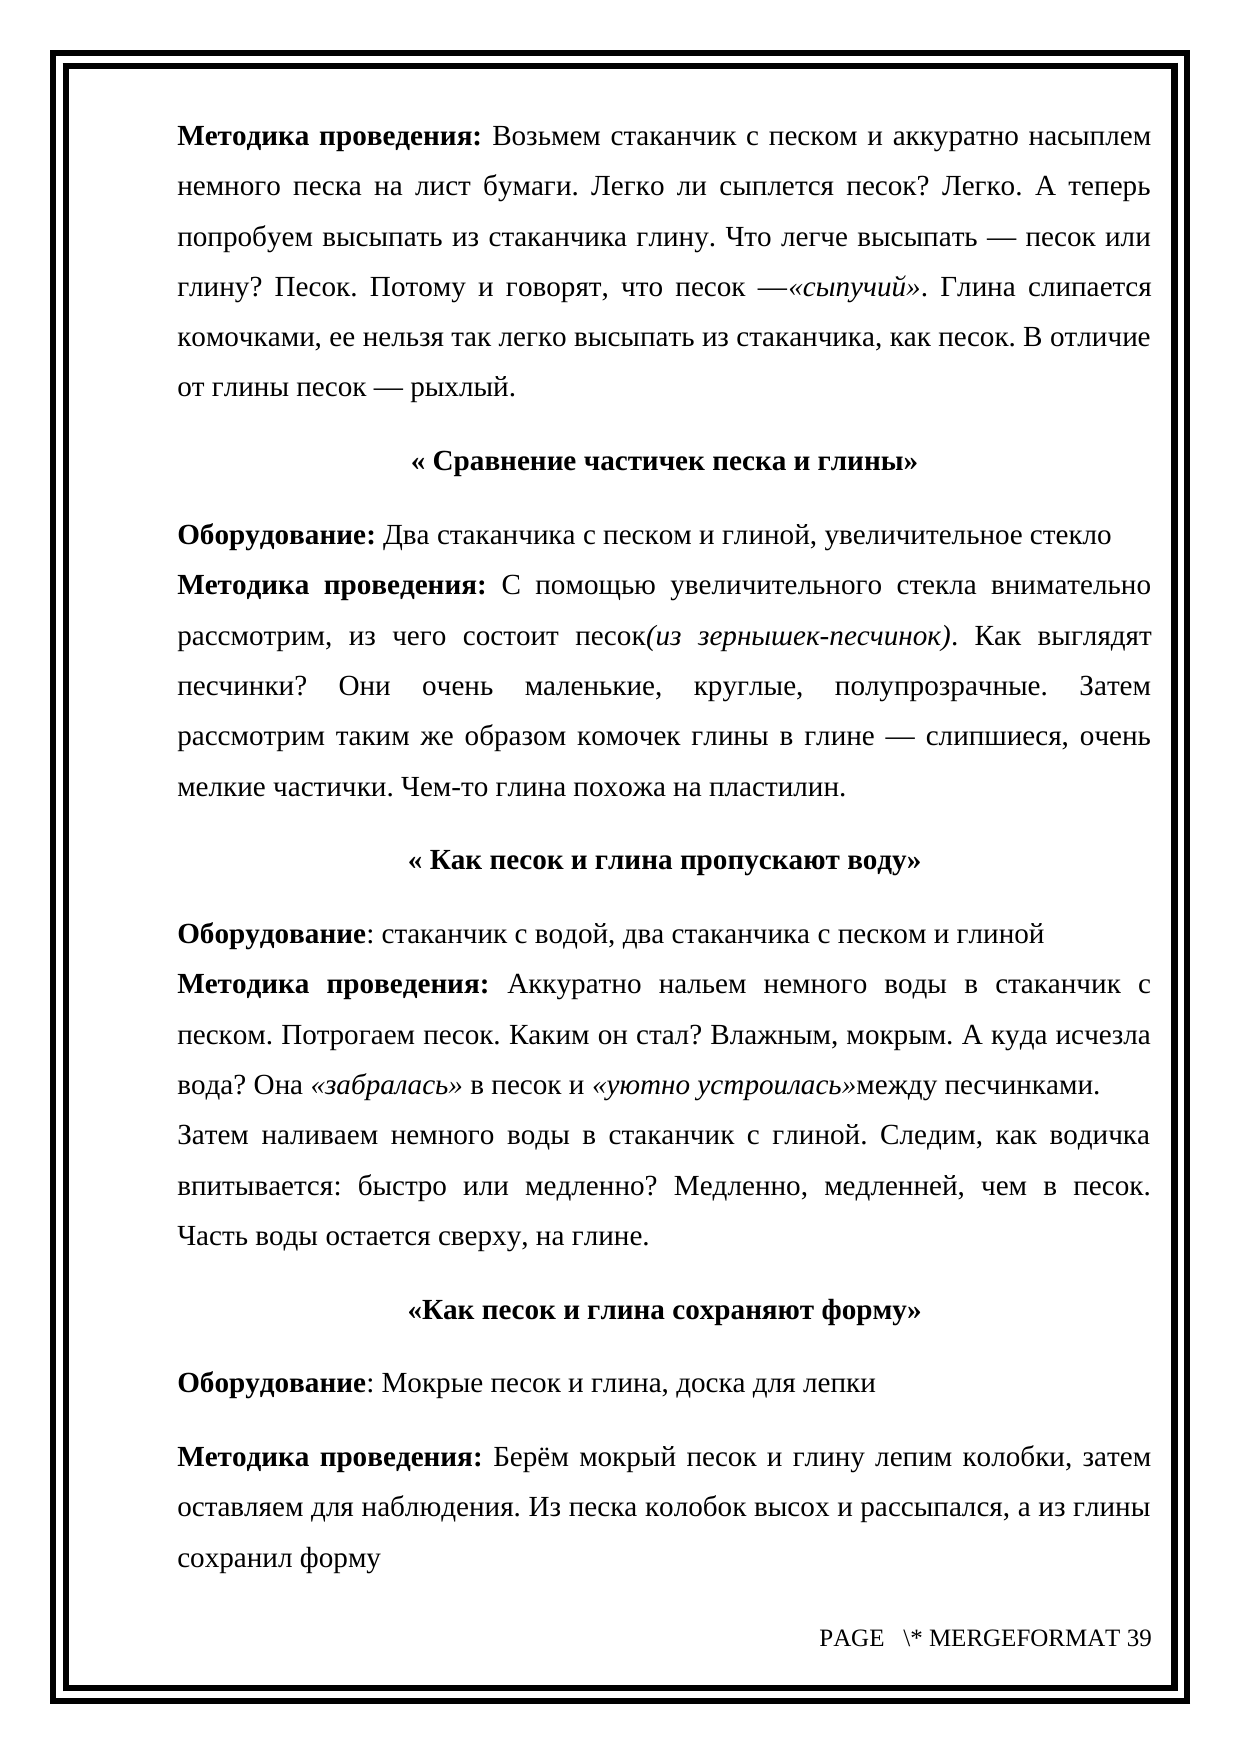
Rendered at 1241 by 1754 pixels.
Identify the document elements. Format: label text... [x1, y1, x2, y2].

text Методика проведения: Возьмем стаканчик с песком и аккуратно насыплем немного песка на лист бумаги. Легко ли сыплется песок? Легко. А теперь попробуем высыпать из стаканчика глину. Что легче высыпать — песок или глину? Песок. Потому и говорят, что песок —«сыпучий». Глина слипается комочками, ее нельзя так легко высыпать из стаканчика, как песок. В отличие от глины песок — рыхлый. [177, 118, 1152, 403]
text Методика проведения: С помощью увеличительного стекла внимательно рассмотрим, из чего состоит песок(из зернышек-песчинок). Как выглядят песчинки? Они очень маленькие, круглые, полупрозрачные. Затем рассмотрим таким же образом комочек глины в глине — слипшиеся, очень мелкие частички. Чем-то глина похожа на пластилин. [177, 567, 1152, 802]
text Оборудование: стаканчик с водой, два стаканчика с песком и глиной [177, 916, 1152, 950]
text Оборудование: Мокрые песок и глина, доска для лепки [177, 1366, 1152, 1399]
text Затем наливаем немного воды в стаканчик с глиной. Следим, как водичка впитывается: быстро или медленно? Медленно, медленней, чем в песок. Часть воды остается сверху, на глине. [177, 1117, 1152, 1252]
text Методика проведения: Аккуратно нальем немного воды в стаканчик с песком. Потрогаем песок. Каким он стал? Влажным, мокрым. А куда исчезла вода? Она «забралась» в песок и «уютно устроилась»между песчинками. [177, 966, 1152, 1101]
text Оборудование: Два стаканчика с песком и глиной, увеличительное стекло [177, 517, 1152, 551]
text « Сравнение частичек песка и глины» [177, 443, 1152, 477]
text «Как песок и глина сохраняют форму» [177, 1292, 1152, 1325]
text « Как песок и глина пропускают воду» [177, 842, 1152, 876]
text Методика проведения: Берём мокрый песок и глину лепим колобки, затем оставляем для наблюдения. Из песка колобок высох и рассыпался, а из глины сохранил форму [177, 1439, 1152, 1573]
